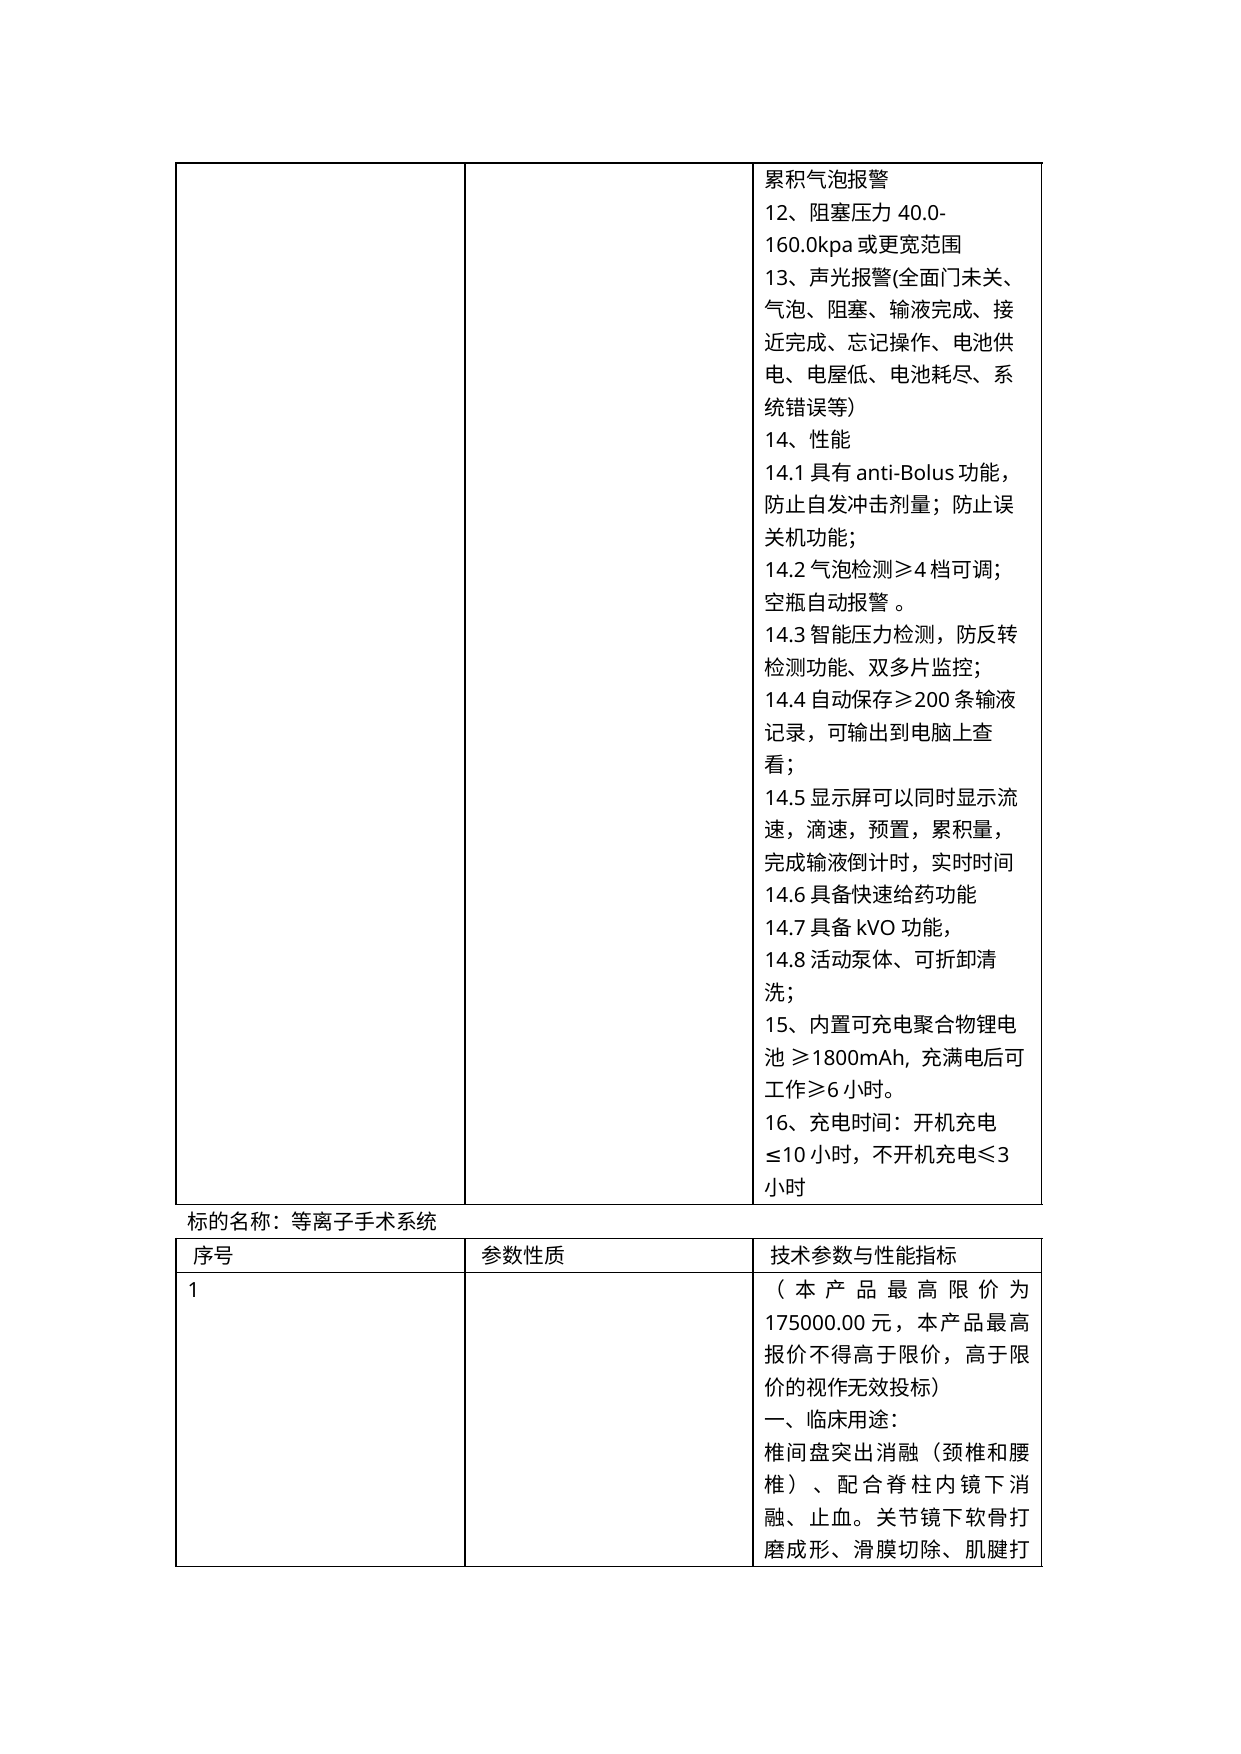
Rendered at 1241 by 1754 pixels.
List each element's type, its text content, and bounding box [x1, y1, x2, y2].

table_cell 1 [177, 164, 464, 1203]
table_header 参数性质 [466, 1239, 752, 1272]
text 标的名称：等离子手术系统 [187, 1205, 1053, 1238]
table_cell [466, 164, 752, 1203]
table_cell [754, 164, 1041, 1203]
table_header 序号 [177, 1239, 464, 1272]
table_cell 1 [177, 1273, 464, 1566]
table_header 技术参数与性能指标 [754, 1239, 1041, 1272]
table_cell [754, 1273, 1041, 1566]
table_cell [466, 1273, 752, 1566]
